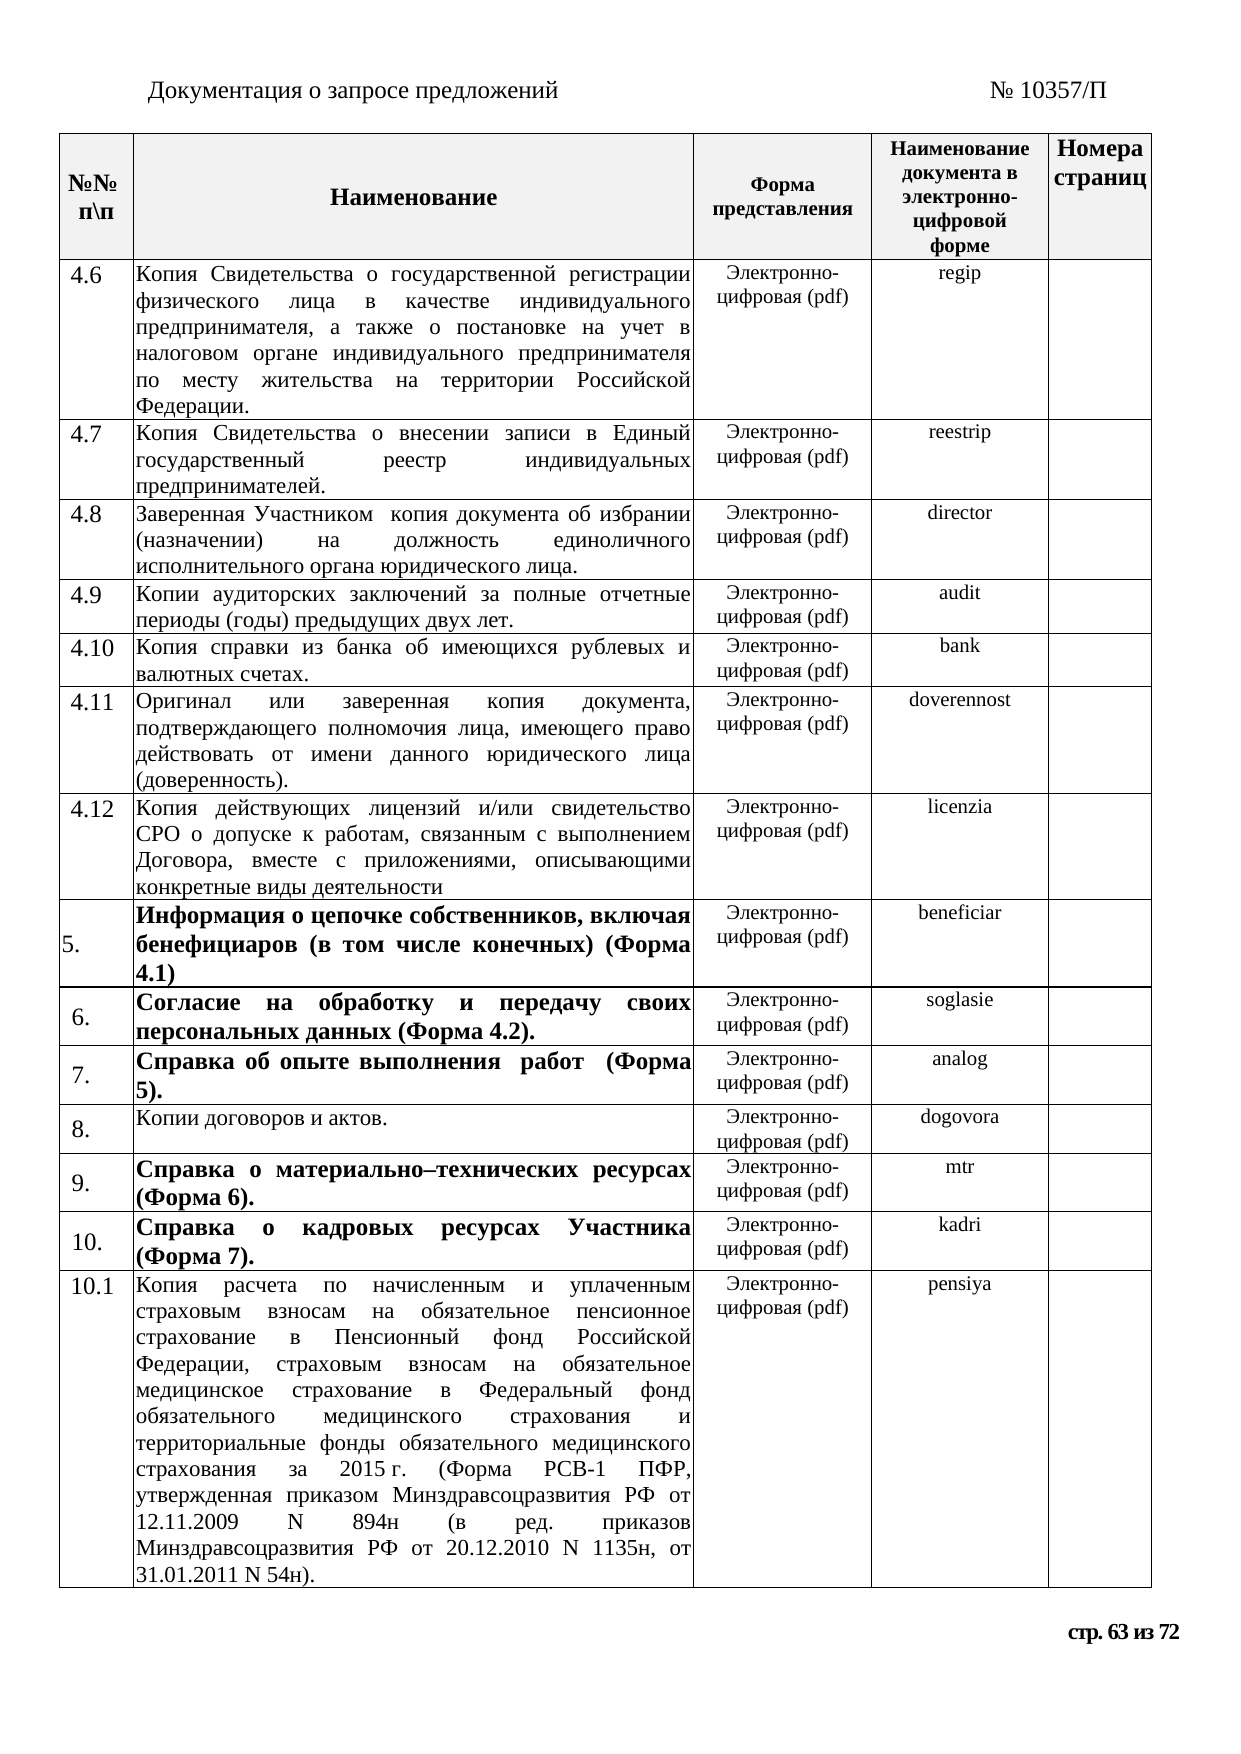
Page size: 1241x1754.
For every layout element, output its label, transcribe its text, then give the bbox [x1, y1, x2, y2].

table_cell 4.12 [60, 794, 133, 899]
table_cell Электронно-цифровая (pdf) [694, 580, 871, 632]
table_cell [60, 1046, 133, 1103]
table_cell [1049, 580, 1151, 632]
table_cell [1049, 1046, 1151, 1103]
table_cell Информация о цепочке собственников, включая бенефициаров (в том числе конечных) (Форма 4.1) [134, 900, 693, 986]
table_cell 4.6 [60, 260, 133, 418]
table_cell [1049, 900, 1151, 986]
table_cell pensiya [872, 1271, 1048, 1587]
table_cell bank [872, 634, 1048, 686]
table_cell doverennost [872, 687, 1048, 793]
table_cell [1049, 1212, 1151, 1270]
table_cell Электронно-цифровая (pdf) [694, 1212, 871, 1270]
table_cell Копии договоров и актов. [134, 1105, 693, 1153]
table_cell kadri [872, 1212, 1048, 1270]
table_cell Электронно-цифровая (pdf) [694, 900, 871, 986]
table_cell Справка об опыте выполнения работ (Форма 5). [134, 1046, 693, 1103]
table_cell [1049, 420, 1151, 498]
table_cell Оригинал или заверенная копия документа, подтверждающего полномочия лица, имеющего право действовать от имени данного юридического лица (доверенность). [134, 687, 693, 793]
table_cell analog [872, 1046, 1048, 1103]
table_cell licenzia [872, 794, 1048, 899]
table_cell [1049, 1105, 1151, 1153]
table_cell Копия Свидетельства о внесении записи в Единый государственный реестр индивидуальных предпринимателей. [134, 420, 693, 498]
table_cell director [872, 500, 1048, 579]
table_cell [60, 988, 133, 1045]
table_cell [1049, 634, 1151, 686]
table_cell Справка о материально–технических ресурсах (Форма 6). [134, 1154, 693, 1211]
table_cell Копия расчета по начисленным и уплаченным страховым взносам на обязательное пенсионное страхование в Пенсионный фонд Российской Федерации, страховым взносам на обязательное медицинское страхование в Федеральный фонд обязательного медицинского страхования и территориальные фонды обязательного медицинского страхования за 2015 г. (Форма РСВ-1 ПФР, утвержденная приказом Минздравсоцразвития РФ от 12.11.2009 N 894н (в ред. приказов Минздравсоцразвития РФ от 20.12.2010 N 1135н, от 31.01.2011 N 54н). [134, 1271, 693, 1587]
table_cell Согласие на обработку и передачу своих персональных данных (Форма 4.2). [134, 988, 693, 1045]
table_cell Копия справки из банка об имеющихся рублевых и валютных счетах. [134, 634, 693, 686]
table_cell Заверенная Участником копия документа об избрании (назначении) на должность единоличного исполнительного органа юридического лица. [134, 500, 693, 579]
table_cell Электронно-цифровая (pdf) [694, 794, 871, 899]
table_cell Копия действующих лицензий и/или свидетельство СРО о допуске к работам, связанным с выполнением Договора, вместе с приложениями, описывающими конкретные виды деятельности [134, 794, 693, 899]
table_cell Копия Свидетельства о государственной регистрации физического лица в качестве индивидуального предпринимателя, а также о постановке на учет в налоговом органе индивидуального предпринимателя по месту жительства на территории Российской Федерации. [134, 260, 693, 418]
table_cell [60, 1105, 133, 1153]
table_header Форма представления [694, 134, 871, 259]
table_cell Электронно-цифровая (pdf) [694, 500, 871, 579]
table_cell 4.8 [60, 500, 133, 579]
table_cell [1049, 687, 1151, 793]
table_cell soglasie [872, 988, 1048, 1045]
table_cell Электронно-цифровая (pdf) [694, 1046, 871, 1103]
table_cell dogovora [872, 1105, 1048, 1153]
table_cell [60, 900, 133, 986]
table_header Наименование документа в электронно-цифровой форме [872, 134, 1048, 259]
table_cell reestrip [872, 420, 1048, 498]
table_cell Электронно-цифровая (pdf) [694, 420, 871, 498]
table_cell Электронно-цифровая (pdf) [694, 687, 871, 793]
table_cell [1049, 794, 1151, 899]
table_header №№ п\п [60, 134, 133, 259]
table_header Номера страниц [1049, 134, 1151, 259]
table_cell [60, 1154, 133, 1211]
table_cell [1049, 1154, 1151, 1211]
table_cell 4.7 [60, 420, 133, 498]
table_cell [1049, 500, 1151, 579]
table_cell Электронно-цифровая (pdf) [694, 1154, 871, 1211]
table_header Наименование [134, 134, 693, 259]
table_cell [1049, 988, 1151, 1045]
table_cell regip [872, 260, 1048, 418]
table_cell 4.11 [60, 687, 133, 793]
table_cell mtr [872, 1154, 1048, 1211]
table_cell audit [872, 580, 1048, 632]
table_cell [60, 1212, 133, 1270]
table_cell Электронно-цифровая (pdf) [694, 1271, 871, 1587]
table_cell 4.10 [60, 634, 133, 686]
table_cell Копии аудиторских заключений за полные отчетные периоды (годы) предыдущих двух лет. [134, 580, 693, 632]
table_cell [1049, 260, 1151, 418]
table_cell Электронно-цифровая (pdf) [694, 1105, 871, 1153]
table_cell Электронно-цифровая (pdf) [694, 988, 871, 1045]
table_cell 10.1 [60, 1271, 133, 1587]
table_cell Электронно-цифровая (pdf) [694, 260, 871, 418]
table_cell 4.9 [60, 580, 133, 632]
table_cell Электронно-цифровая (pdf) [694, 634, 871, 686]
table_cell Справка о кадровых ресурсах Участника (Форма 7). [134, 1212, 693, 1270]
table_cell [1049, 1271, 1151, 1587]
table_cell beneficiar [872, 900, 1048, 986]
